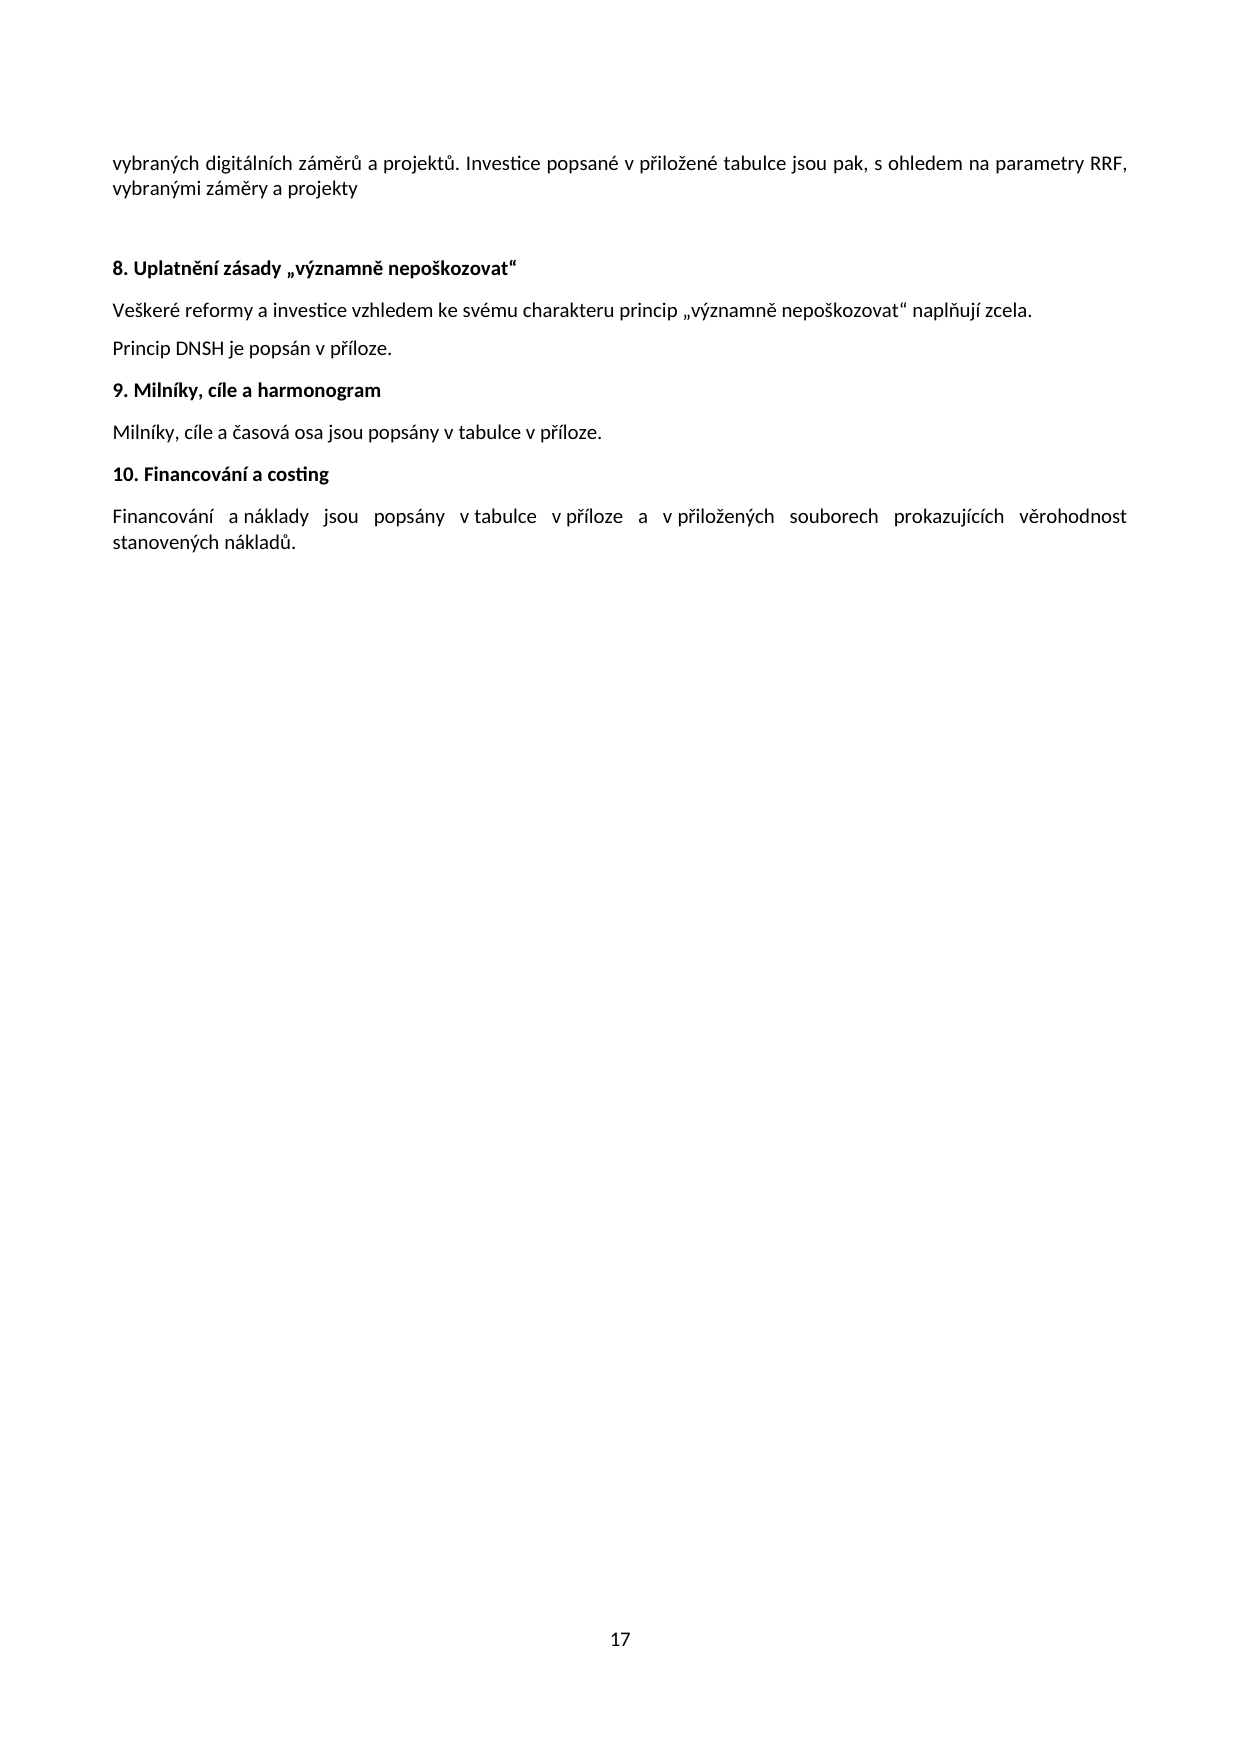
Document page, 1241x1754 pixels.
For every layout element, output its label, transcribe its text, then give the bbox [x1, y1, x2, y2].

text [112, 150, 1128, 201]
text 8. Uplatnění zásady „významně nepoškozovat“ [112, 255, 1128, 281]
text Princip DNSH je popsán v příloze. [112, 335, 1128, 361]
text Financování a náklady jsou popsány v tabulce v příloze a v přiložených souborech prokazujících věrohodnost stanovených nákladů. [112, 504, 1128, 554]
text 10. Financování a costing [112, 462, 1128, 487]
text Veškeré reformy a investice vzhledem ke svému charakteru princip „významně nepoškozovat“ naplňují zcela. [112, 297, 1128, 323]
text 9. Milníky, cíle a harmonogram [112, 377, 1128, 403]
text Milníky, cíle a časová osa jsou popsány v tabulce v příloze. [112, 419, 1128, 445]
